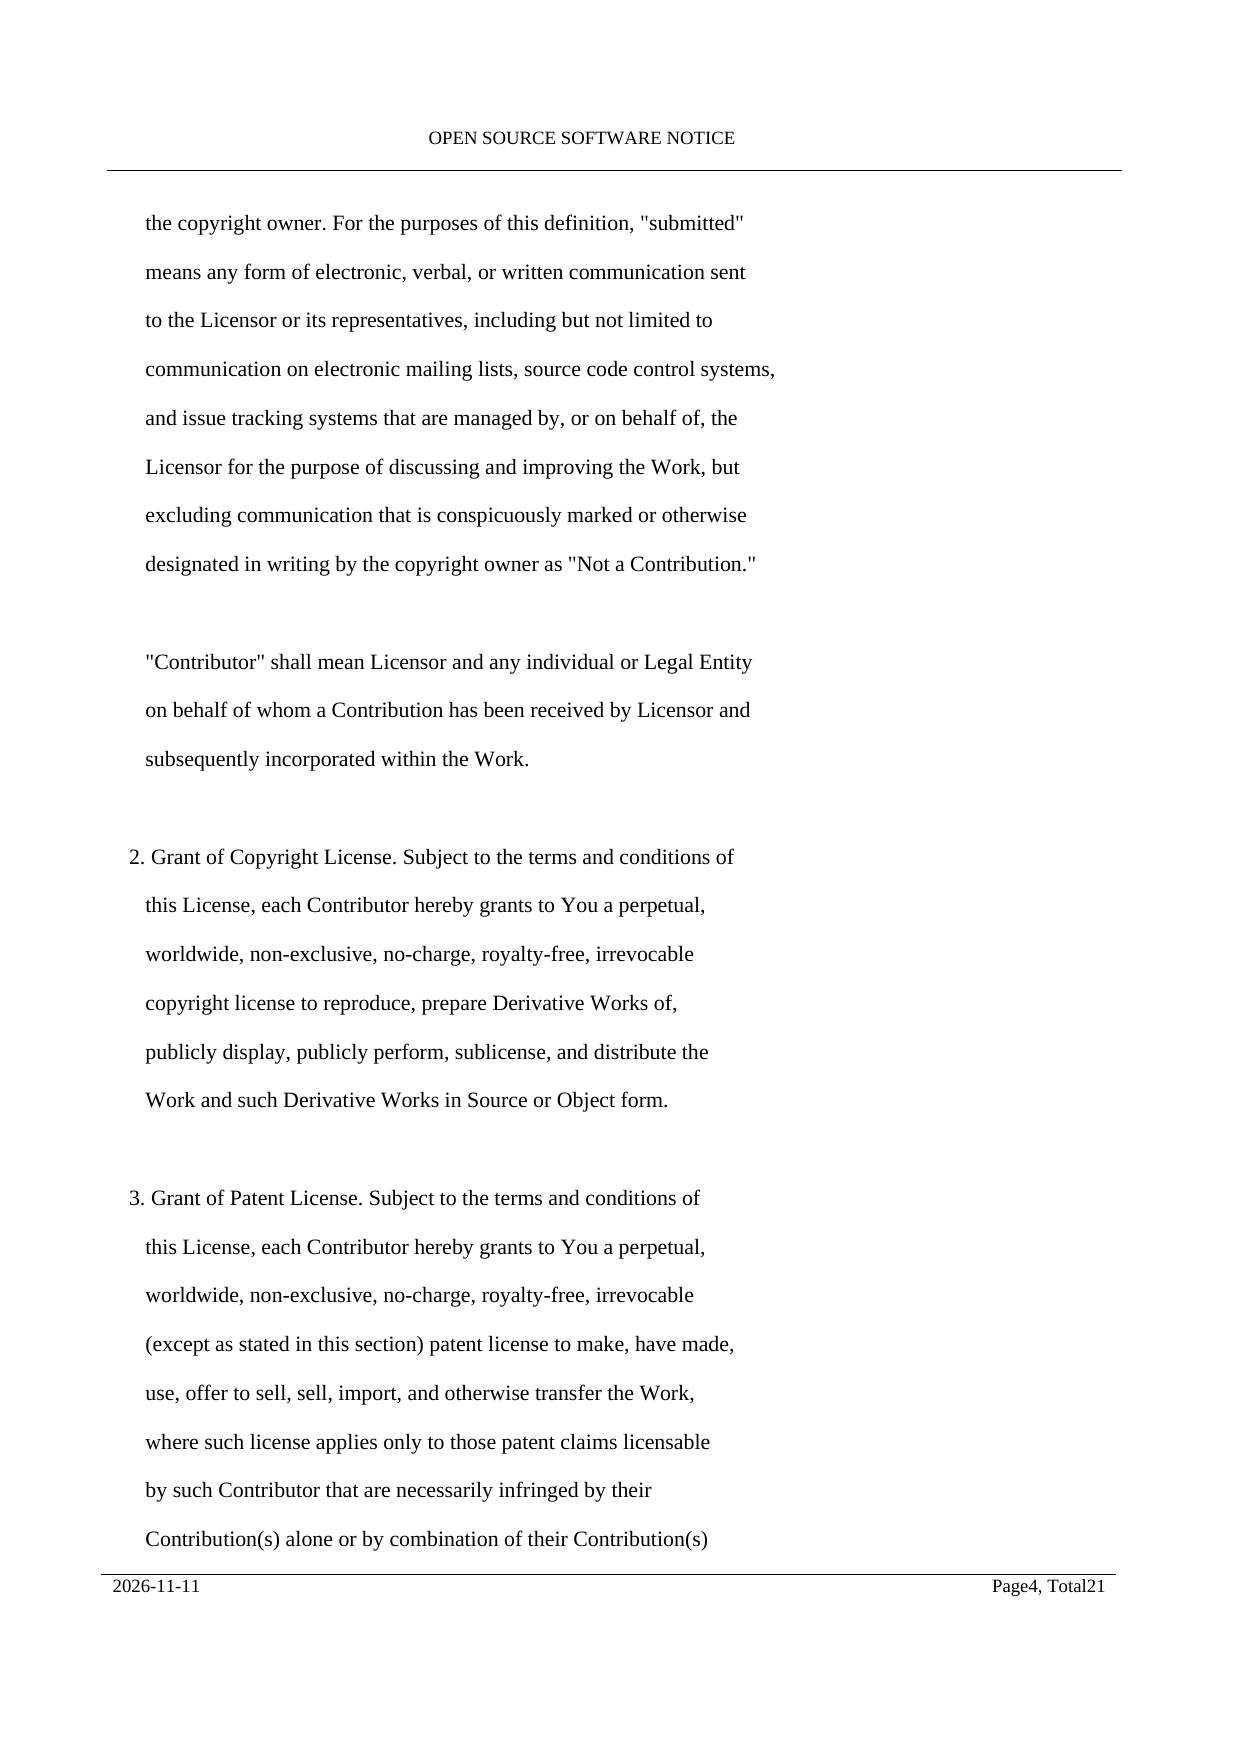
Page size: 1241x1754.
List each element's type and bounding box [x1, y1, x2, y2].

text [112, 206, 1128, 1555]
